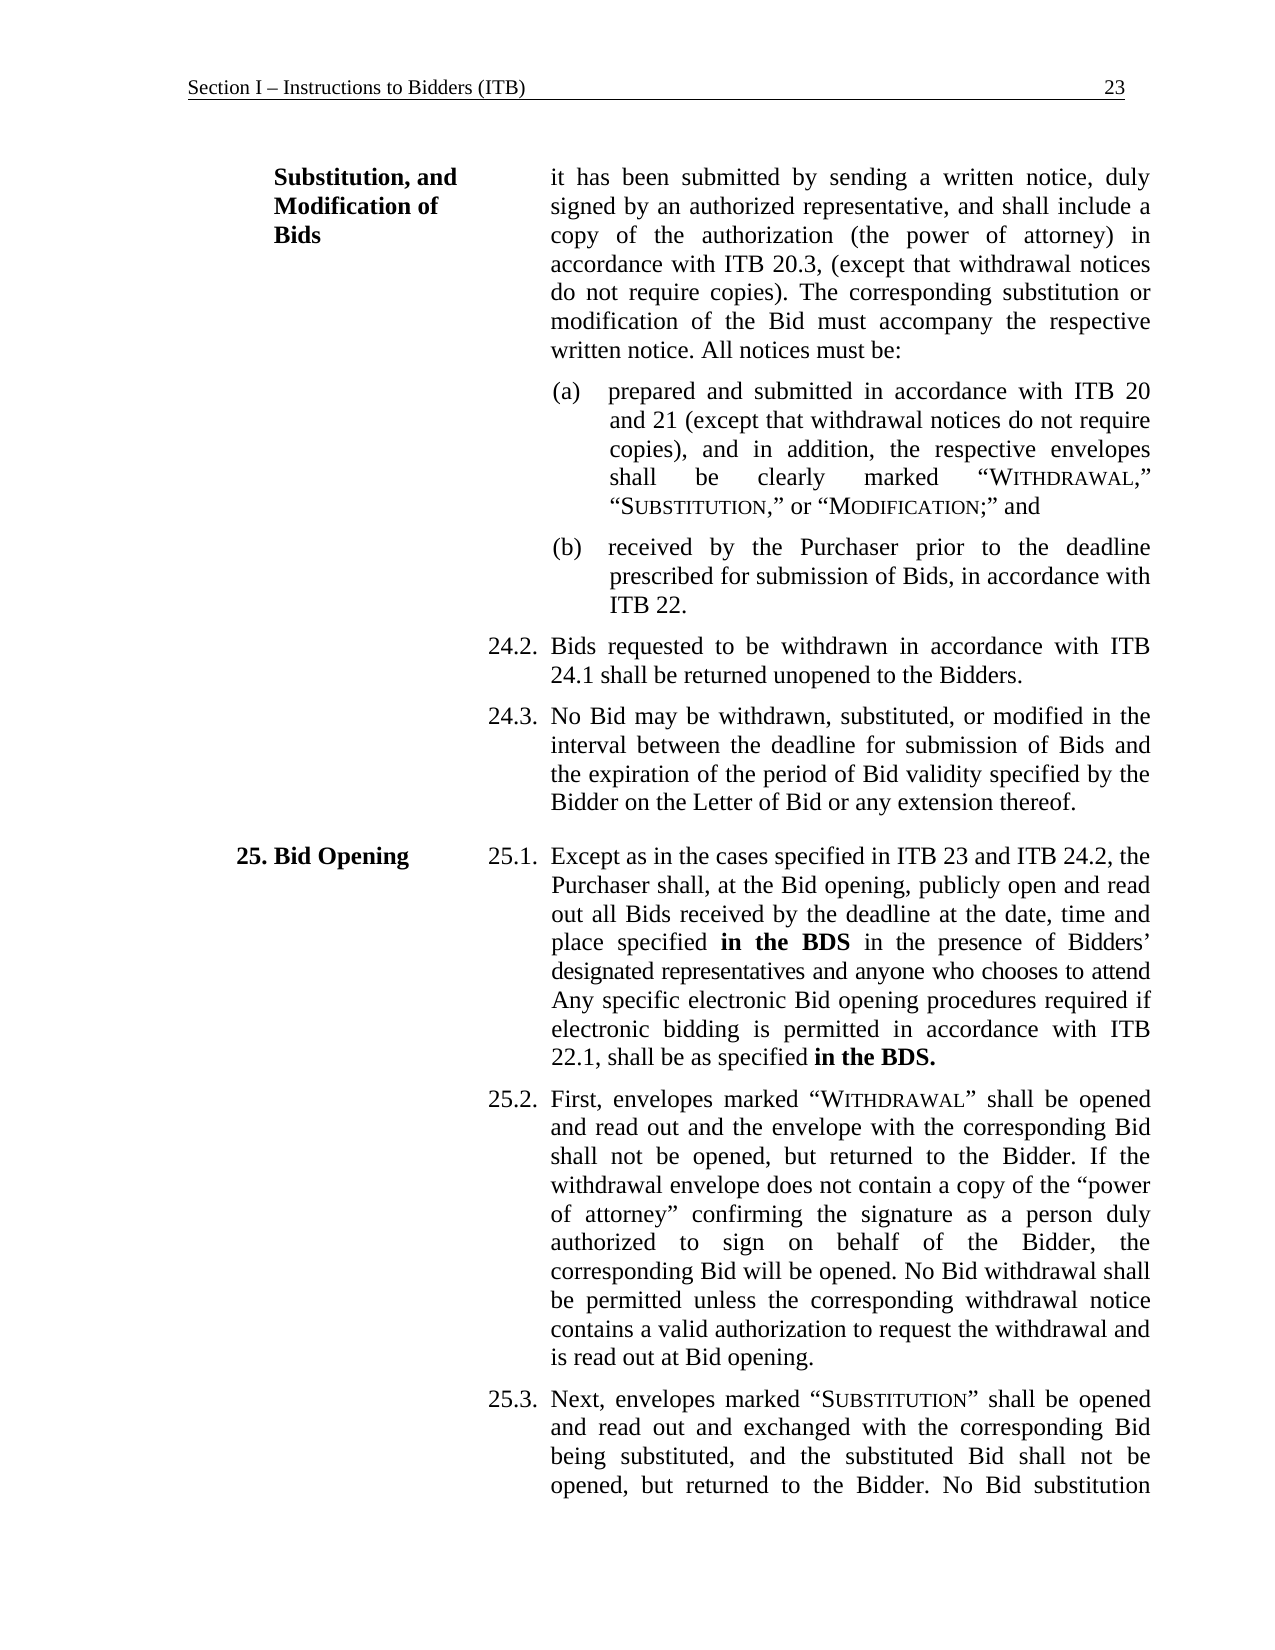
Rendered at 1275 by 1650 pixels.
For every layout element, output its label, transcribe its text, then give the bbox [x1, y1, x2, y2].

table_cell Bid Opening [188, 829, 477, 1499]
table_cell Withdrawal, Substitution, and Modification of Bids [188, 150, 477, 829]
